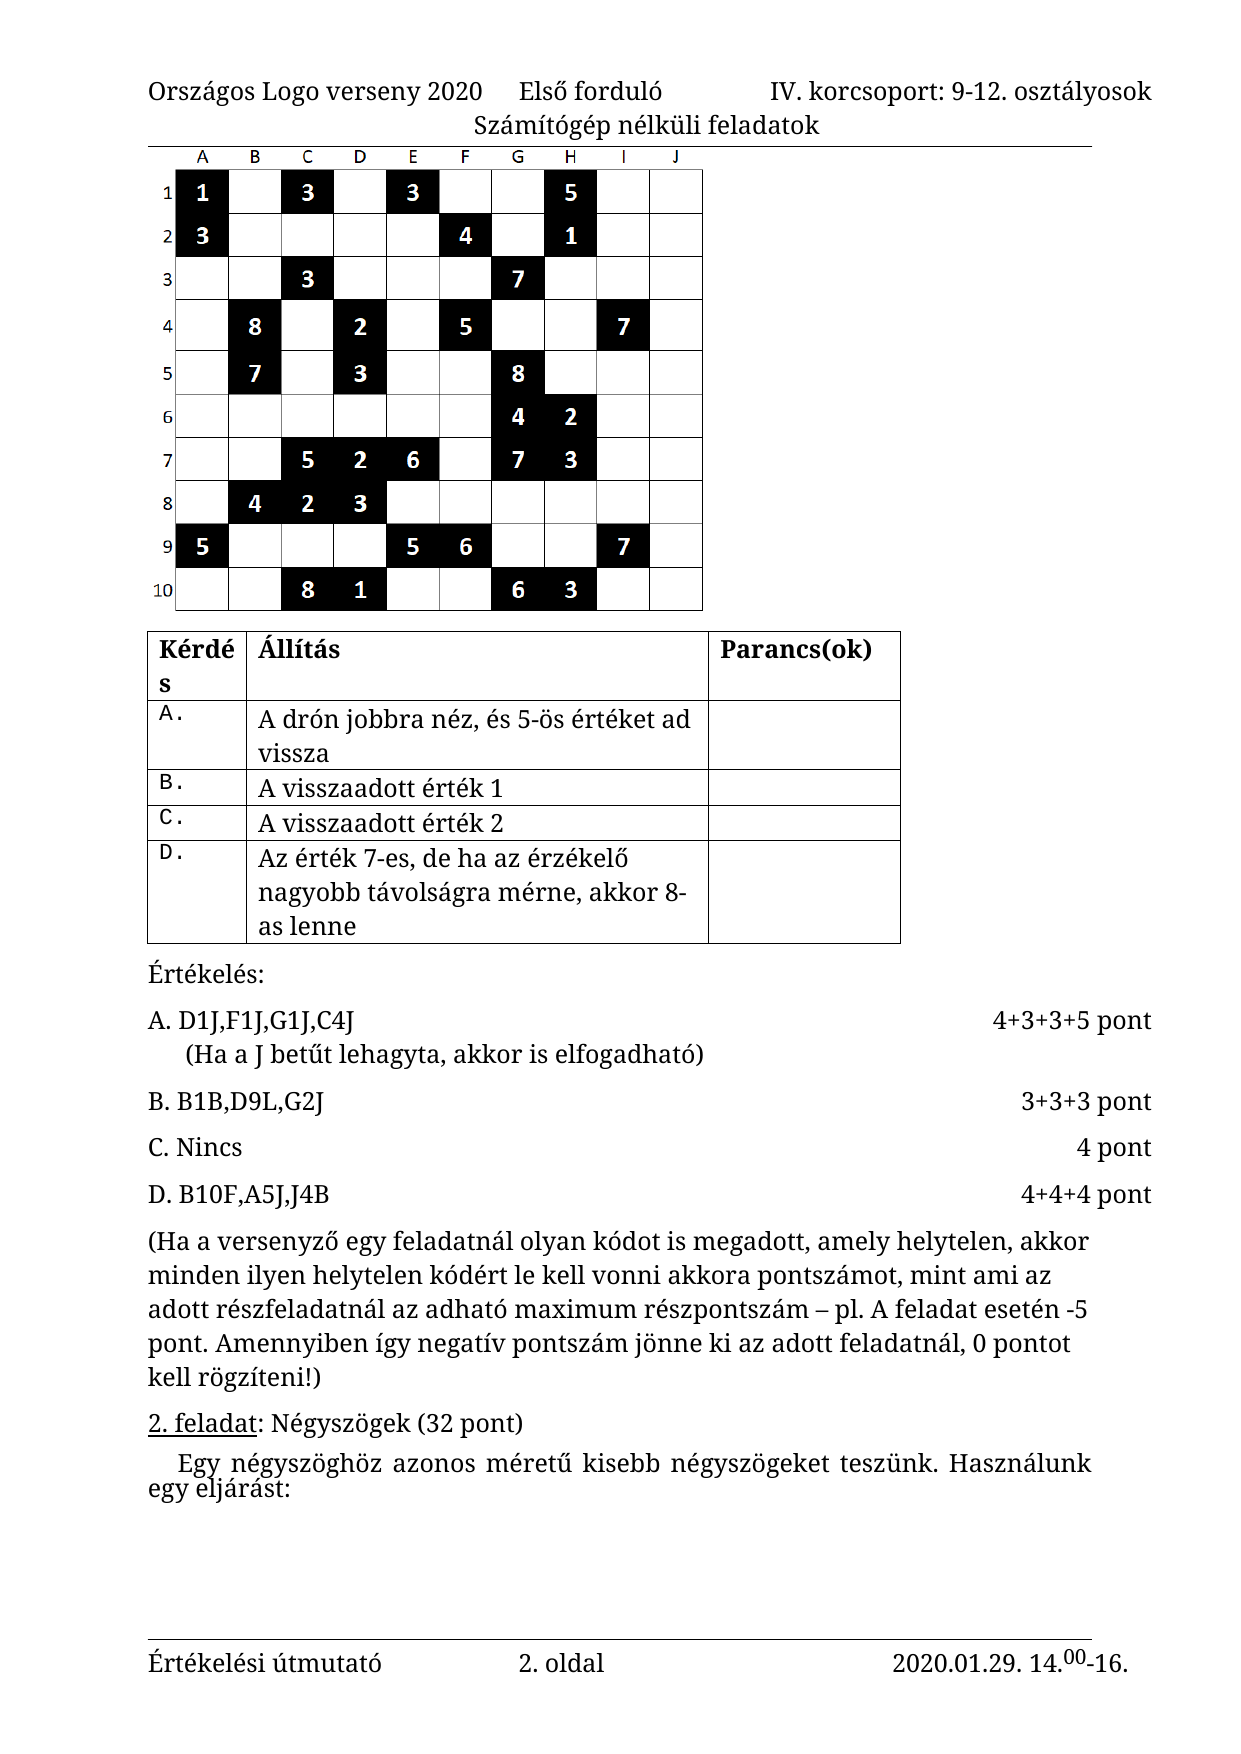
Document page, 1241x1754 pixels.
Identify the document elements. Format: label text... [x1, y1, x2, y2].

table_cell A drón jobbra néz, és 5-ös értéket ad vissza [247, 701, 708, 769]
table_cell D. [148, 841, 246, 943]
table_cell A visszaadott érték 1 [247, 770, 708, 804]
text A. D1J,F1J,G1J,C4J 4+3+3+5 pont (Ha a J betűt lehagyta, akkor is elfogadható) [148, 1003, 1092, 1071]
table_cell [709, 841, 900, 943]
table_cell [709, 770, 900, 804]
table_cell [709, 806, 900, 839]
text 2. feladat: Négyszögek (32 pont) [148, 1406, 1092, 1440]
text (Ha a versenyző egy feladatnál olyan kódot is megadott, amely helytelen, akkor minden ilyen helytelen kódért le kell vonni akkora pontszámot, mint ami az adott részfeladatnál az adható maximum részpontszám – pl. A feladat esetén -5 pont. Amennyiben így negatív pontszám jönne ki az adott feladatnál, 0 pontot kell rögzíteni!) [148, 1223, 1092, 1393]
text C. Nincs 4 pont [148, 1130, 1092, 1164]
table_cell C. [148, 806, 246, 839]
table_header Kérdés [148, 632, 246, 700]
table_header Parancs(ok) [709, 632, 900, 700]
table_cell Az érték 7-es, de ha az érzékelő nagyobb távolságra mérne, akkor 8-as lenne [247, 841, 708, 943]
text Értékelés: [148, 956, 1092, 990]
table_cell [709, 701, 900, 769]
table_cell A. [148, 701, 246, 769]
text D. B10F,A5J,J4B 4+4+4 pont [148, 1177, 1092, 1211]
table_cell A visszaadott érték 2 [247, 806, 708, 839]
table_cell B. [148, 770, 246, 804]
text Egy négyszöghöz azonos méretű kisebb négyszögeket teszünk. Használunk egy eljárást: [148, 1453, 1092, 1503]
text B. B1B,D9L,G2J 3+3+3 pont [148, 1083, 1092, 1118]
picture [147, 147, 709, 619]
table_header Állítás [247, 632, 708, 700]
